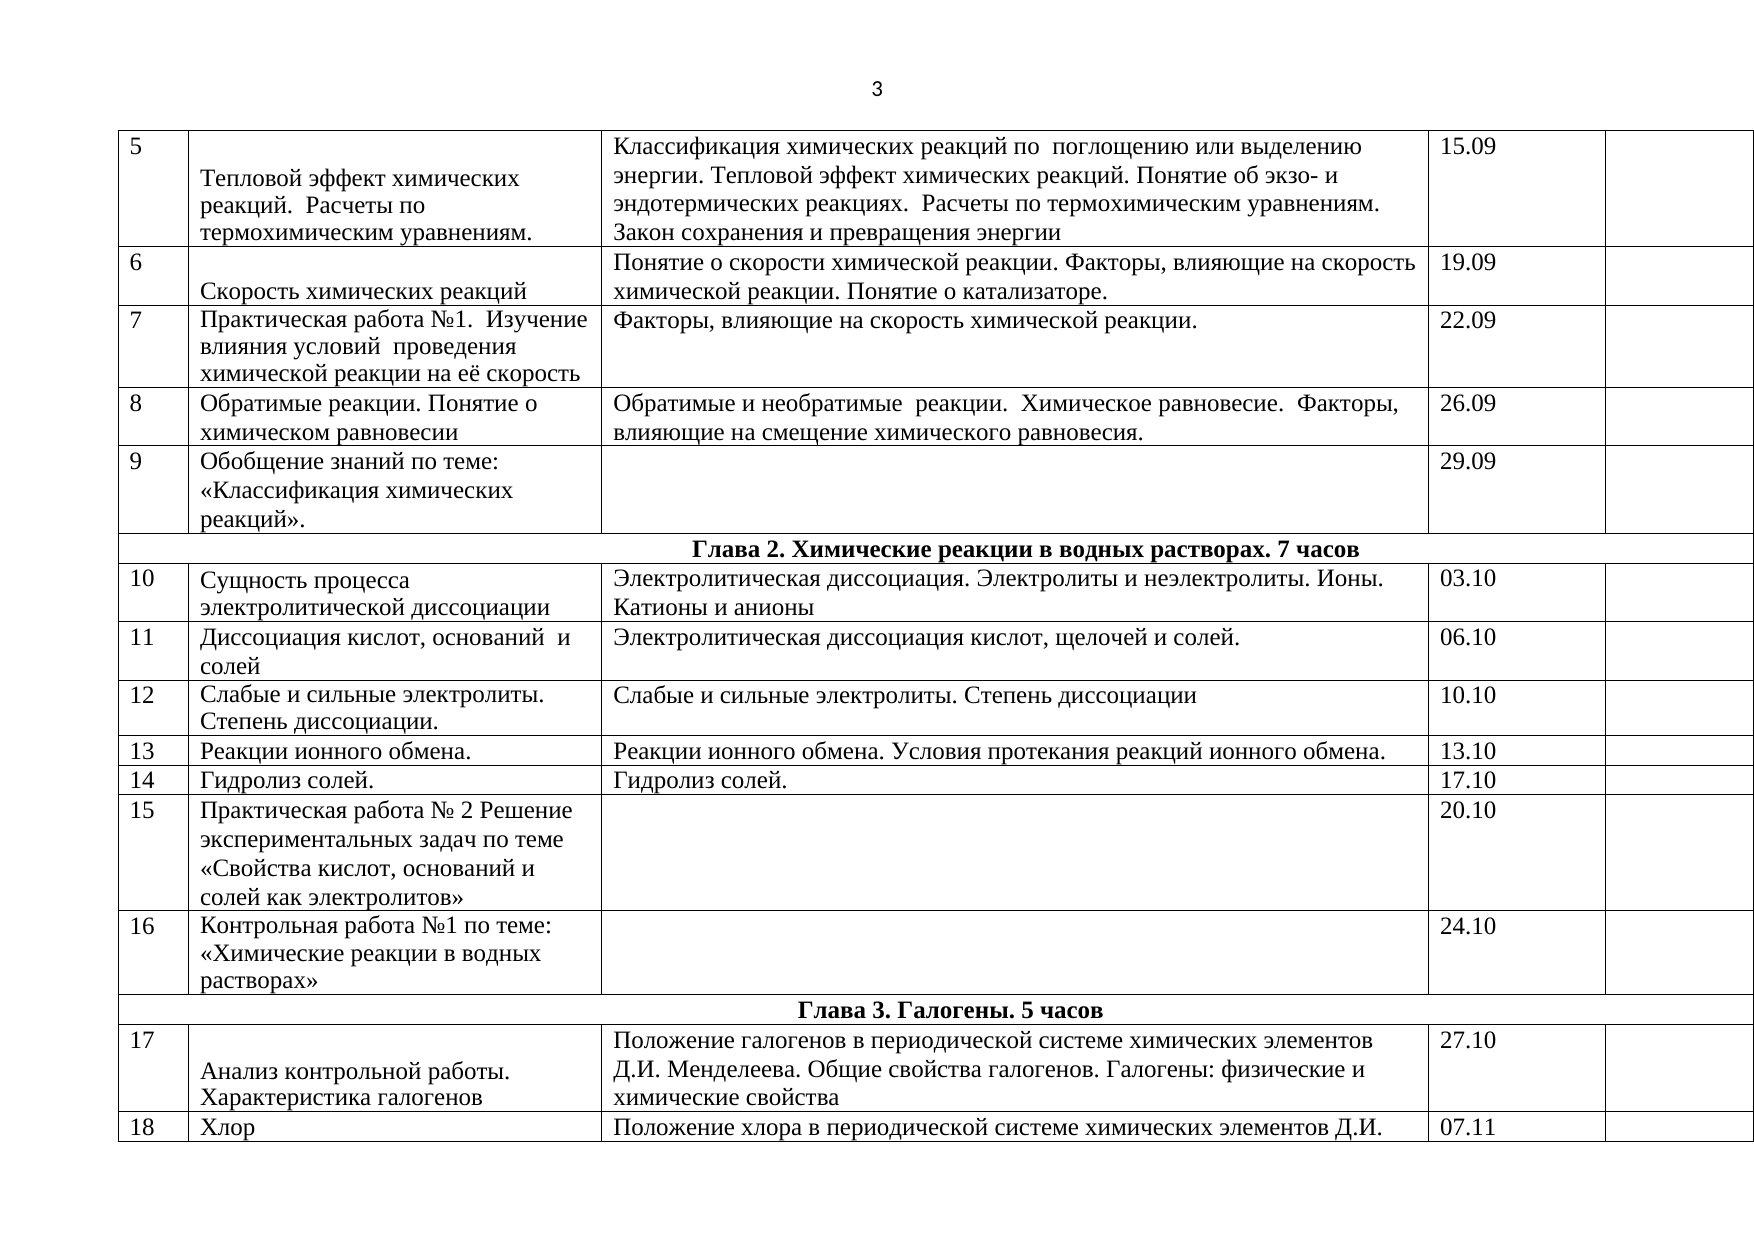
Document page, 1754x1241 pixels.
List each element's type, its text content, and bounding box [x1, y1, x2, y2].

table_cell 27.10 [1429, 1025, 1605, 1111]
table_cell Реакции ионного обмена. [189, 736, 601, 764]
table_cell Скорость химических реакций [189, 247, 601, 304]
table_cell Классификация химических реакций по поглощению или выделению энергии. Тепловой эффект химических реакций. Понятие об экзо- и эндотермических реакциях. Расчеты по термохимическим уравнениям. Закон сохранения и превращения энергии [602, 131, 1428, 246]
table_cell Сущность процесса электролитической диссоциации [189, 564, 601, 621]
table_cell Обратимые реакции. Понятие о химическом равновесии [189, 388, 601, 445]
table_cell [1606, 681, 1753, 735]
table_cell Обобщение знаний по теме: «Классификация химических реакций». [189, 446, 601, 533]
table_cell 18 [119, 1112, 188, 1141]
table_cell 6 [119, 247, 188, 304]
table_cell 22.09 [1429, 306, 1605, 387]
table_cell 26.09 [1429, 388, 1605, 445]
table_cell 15 [119, 795, 188, 910]
table_cell 10.10 [1429, 681, 1605, 735]
table_cell 13.10 [1429, 736, 1605, 764]
table_cell [602, 911, 1428, 994]
table_cell [1606, 795, 1753, 910]
table_cell 20.10 [1429, 795, 1605, 910]
table_cell 24.10 [1429, 911, 1605, 994]
table_cell Положение галогенов в периодической системе химических элементов Д.И. Менделеева. Общие свойства галогенов. Галогены: физические и химические свойства [602, 1025, 1428, 1111]
table_cell Диссоциация кислот, оснований и солей [189, 622, 601, 679]
table_cell Факторы, влияющие на скорость химической реакции. [602, 306, 1428, 387]
table_cell 16 [119, 911, 188, 994]
table_cell Реакции ионного обмена. Условия протекания реакций ионного обмена. [602, 736, 1428, 764]
table_cell Практическая работа № 2 Решение экспериментальных задач по теме «Свойства кислот, оснований и солей как электролитов» [189, 795, 601, 910]
table_cell [1606, 446, 1753, 533]
table_cell 03.10 [1429, 564, 1605, 621]
table_cell 5 [119, 131, 188, 246]
table_cell 8 [119, 388, 188, 445]
table_cell [602, 446, 1428, 533]
table_cell Анализ контрольной работы. Характеристика галогенов [189, 1025, 601, 1111]
table_cell 17.10 [1429, 766, 1605, 794]
table_cell Контрольная работа №1 по теме: «Химические реакции в водных растворах» [189, 911, 601, 994]
table_cell Гидролиз солей. [602, 766, 1428, 794]
table_cell 29.09 [1429, 446, 1605, 533]
table_cell Электролитическая диссоциация. Электролиты и неэлектролиты. Ионы. Катионы и анионы [602, 564, 1428, 621]
table_cell Слабые и сильные электролиты. Степень диссоциации. [189, 681, 601, 735]
table_cell 13 [119, 736, 188, 764]
table_cell Хлор [189, 1112, 601, 1141]
table_cell [1606, 1112, 1753, 1141]
table_cell [1606, 131, 1753, 246]
table_cell 7 [119, 306, 188, 387]
table_cell [1606, 1025, 1753, 1111]
table_cell [1606, 564, 1753, 621]
table_cell [1606, 306, 1753, 387]
table_cell [1606, 911, 1753, 994]
table_cell Электролитическая диссоциация кислот, щелочей и солей. [602, 622, 1428, 679]
table_cell Тепловой эффект химических реакций. Расчеты по термохимическим уравнениям. [189, 131, 601, 246]
table_cell [1606, 766, 1753, 794]
table_cell Глава 3. Галогены. 5 часов [119, 995, 1753, 1024]
table_cell 17 [119, 1025, 188, 1111]
table_cell Глава 2. Химические реакции в водных растворах. 7 часов [119, 534, 1753, 562]
table_cell 9 [119, 446, 188, 533]
table_cell 10 [119, 564, 188, 621]
table_cell 14 [119, 766, 188, 794]
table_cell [602, 1112, 1428, 1141]
table_cell [1606, 622, 1753, 679]
table_cell 12 [119, 681, 188, 735]
table_cell Слабые и сильные электролиты. Степень диссоциации [602, 681, 1428, 735]
table_cell 19.09 [1429, 247, 1605, 304]
table_cell Практическая работа №1. Изучение влияния условий проведения химической реакции на её скорость [189, 306, 601, 387]
table_cell 06.10 [1429, 622, 1605, 679]
table_cell [1606, 736, 1753, 764]
table_cell Понятие о скорости химической реакции. Факторы, влияющие на скорость химической реакции. Понятие о катализаторе. [602, 247, 1428, 304]
table_cell 15.09 [1429, 131, 1605, 246]
table_cell [1606, 247, 1753, 304]
table_cell [1606, 388, 1753, 445]
table_cell Гидролиз солей. [189, 766, 601, 794]
table_cell 11 [119, 622, 188, 679]
table_cell [602, 795, 1428, 910]
table_cell 07.11 [1429, 1112, 1605, 1141]
table_cell Обратимые и необратимые реакции. Химическое равновесие. Факторы, влияющие на смещение химического равновесия. [602, 388, 1428, 445]
